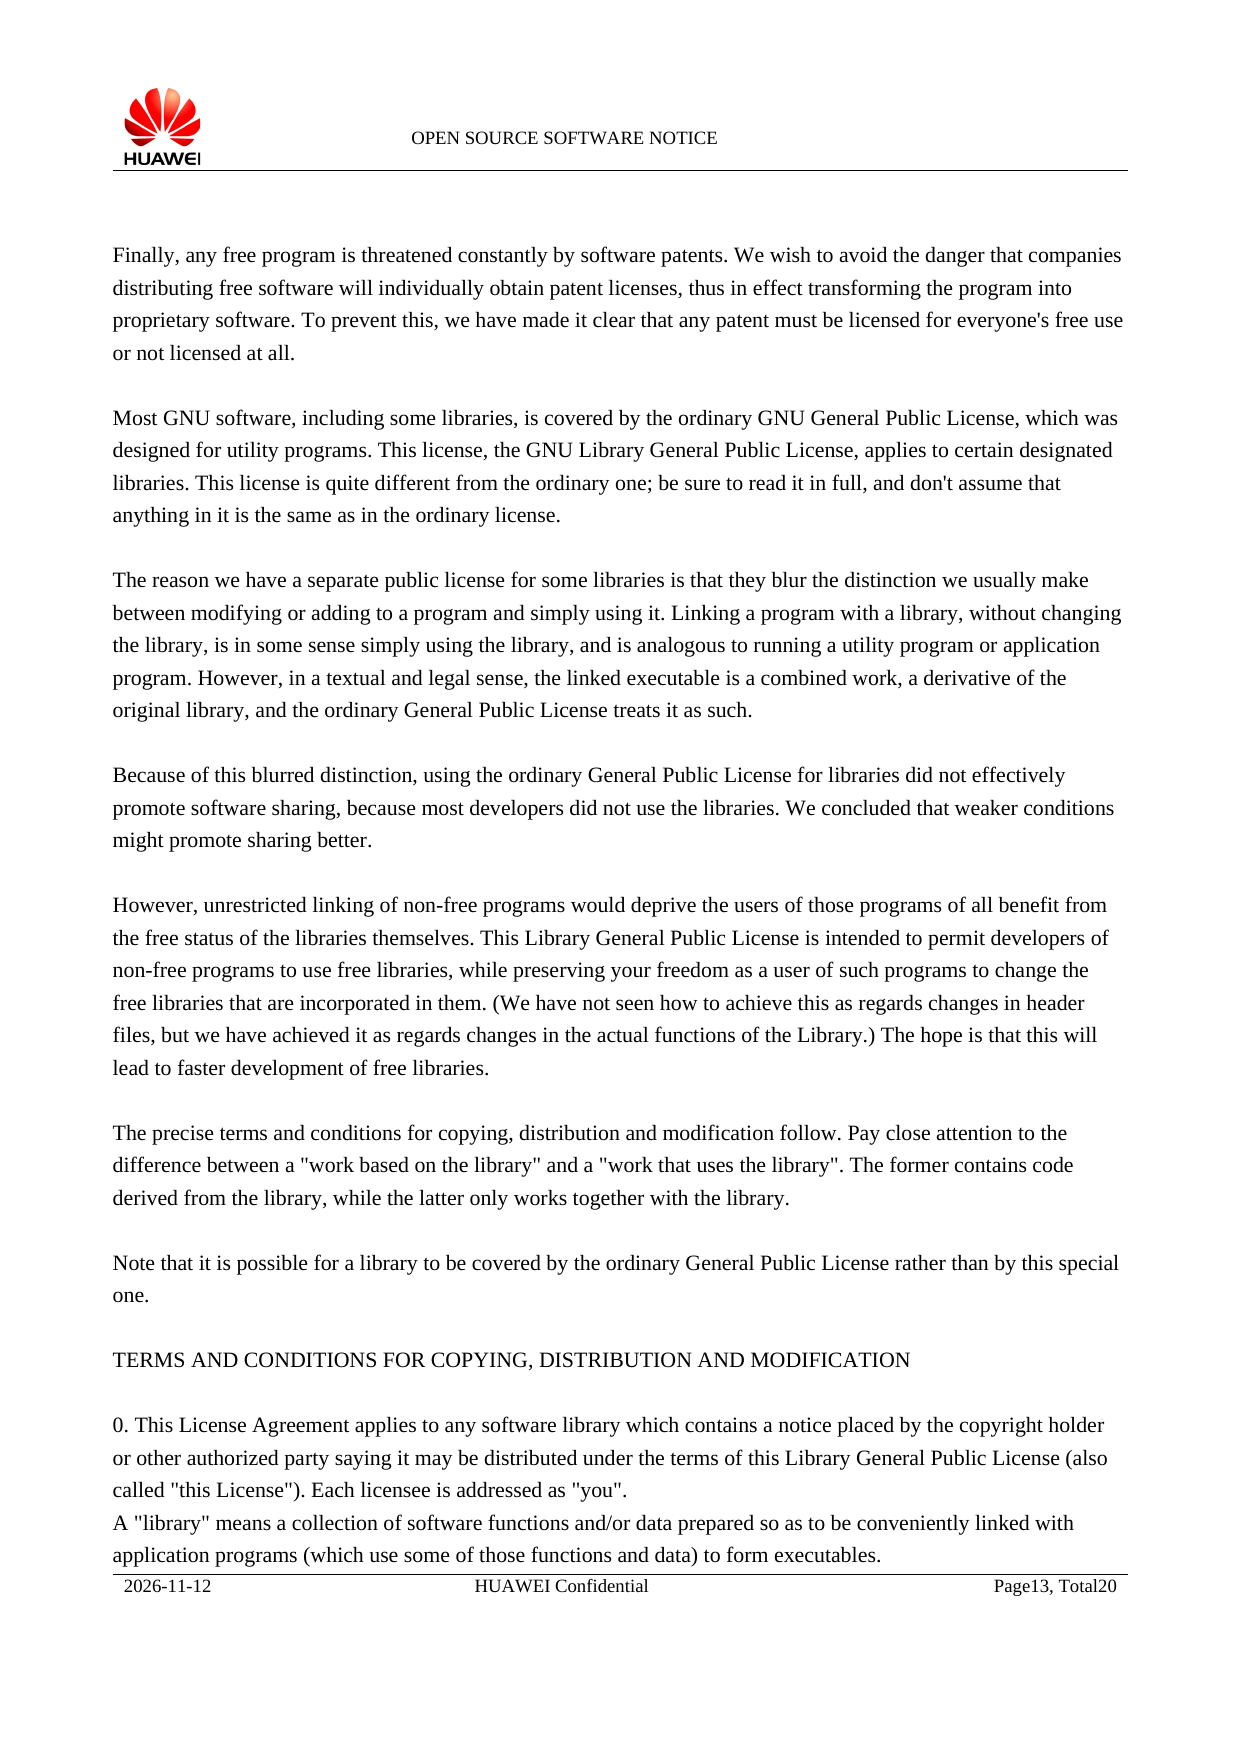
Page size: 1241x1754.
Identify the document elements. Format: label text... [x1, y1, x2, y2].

picture [124, 88, 201, 165]
